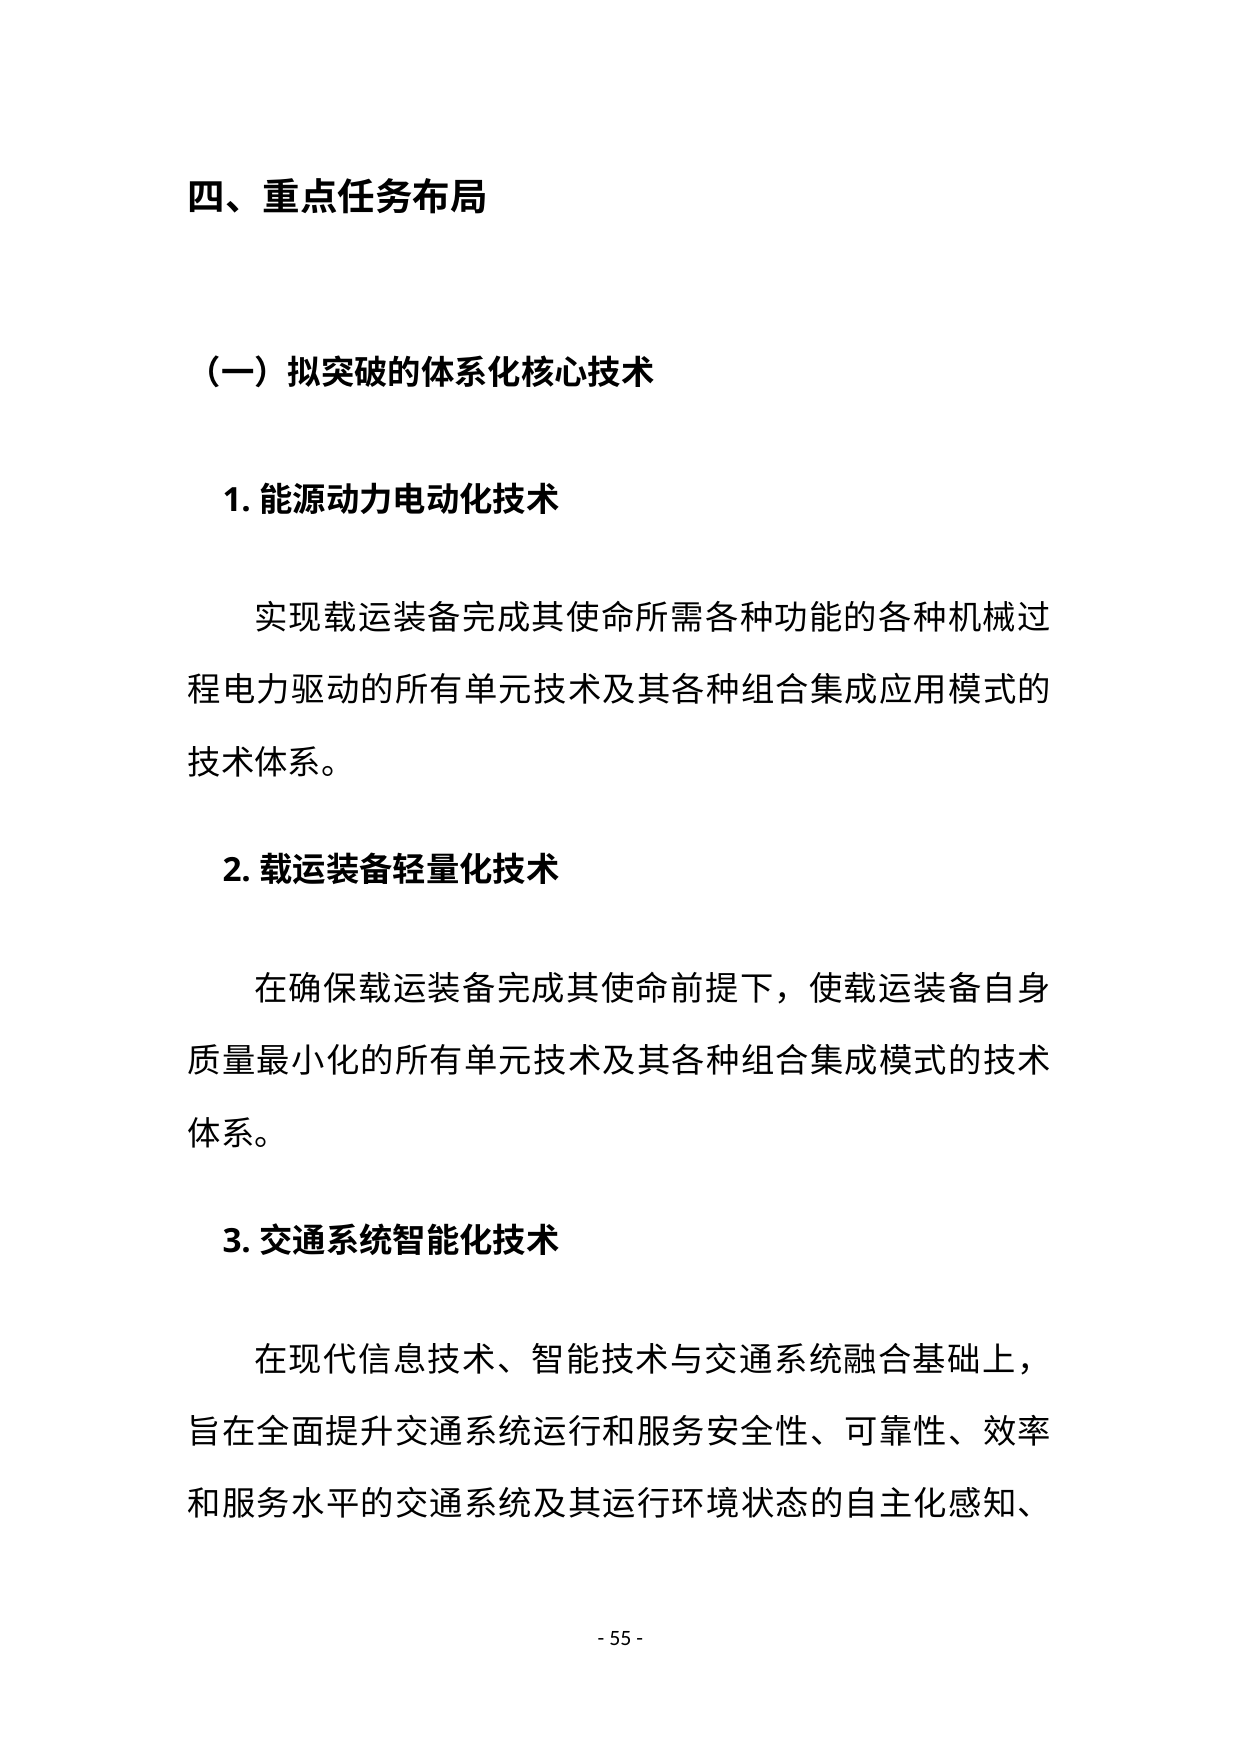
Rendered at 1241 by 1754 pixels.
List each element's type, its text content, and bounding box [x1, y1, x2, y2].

subtitle 2. 载运装备轻量化技术 [187, 835, 1053, 900]
subtitle 四、重点任务布局 [187, 162, 1053, 227]
subtitle 1. 能源动力电动化技术 [187, 464, 1053, 529]
subtitle 3. 交通系统智能化技术 [187, 1206, 1053, 1271]
subtitle （一）拟突破的体系化核心技术 [187, 337, 1053, 402]
text 在确保载运装备完成其使命前提下，使载运装备自身质量最小化的所有单元技术及其各种组合集成模式的技术体系。 [187, 962, 1053, 1154]
text 实现载运装备完成其使命所需各种功能的各种机械过程电力驱动的所有单元技术及其各种组合集成应用模式的技术体系。 [187, 591, 1053, 784]
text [187, 1333, 1053, 1525]
